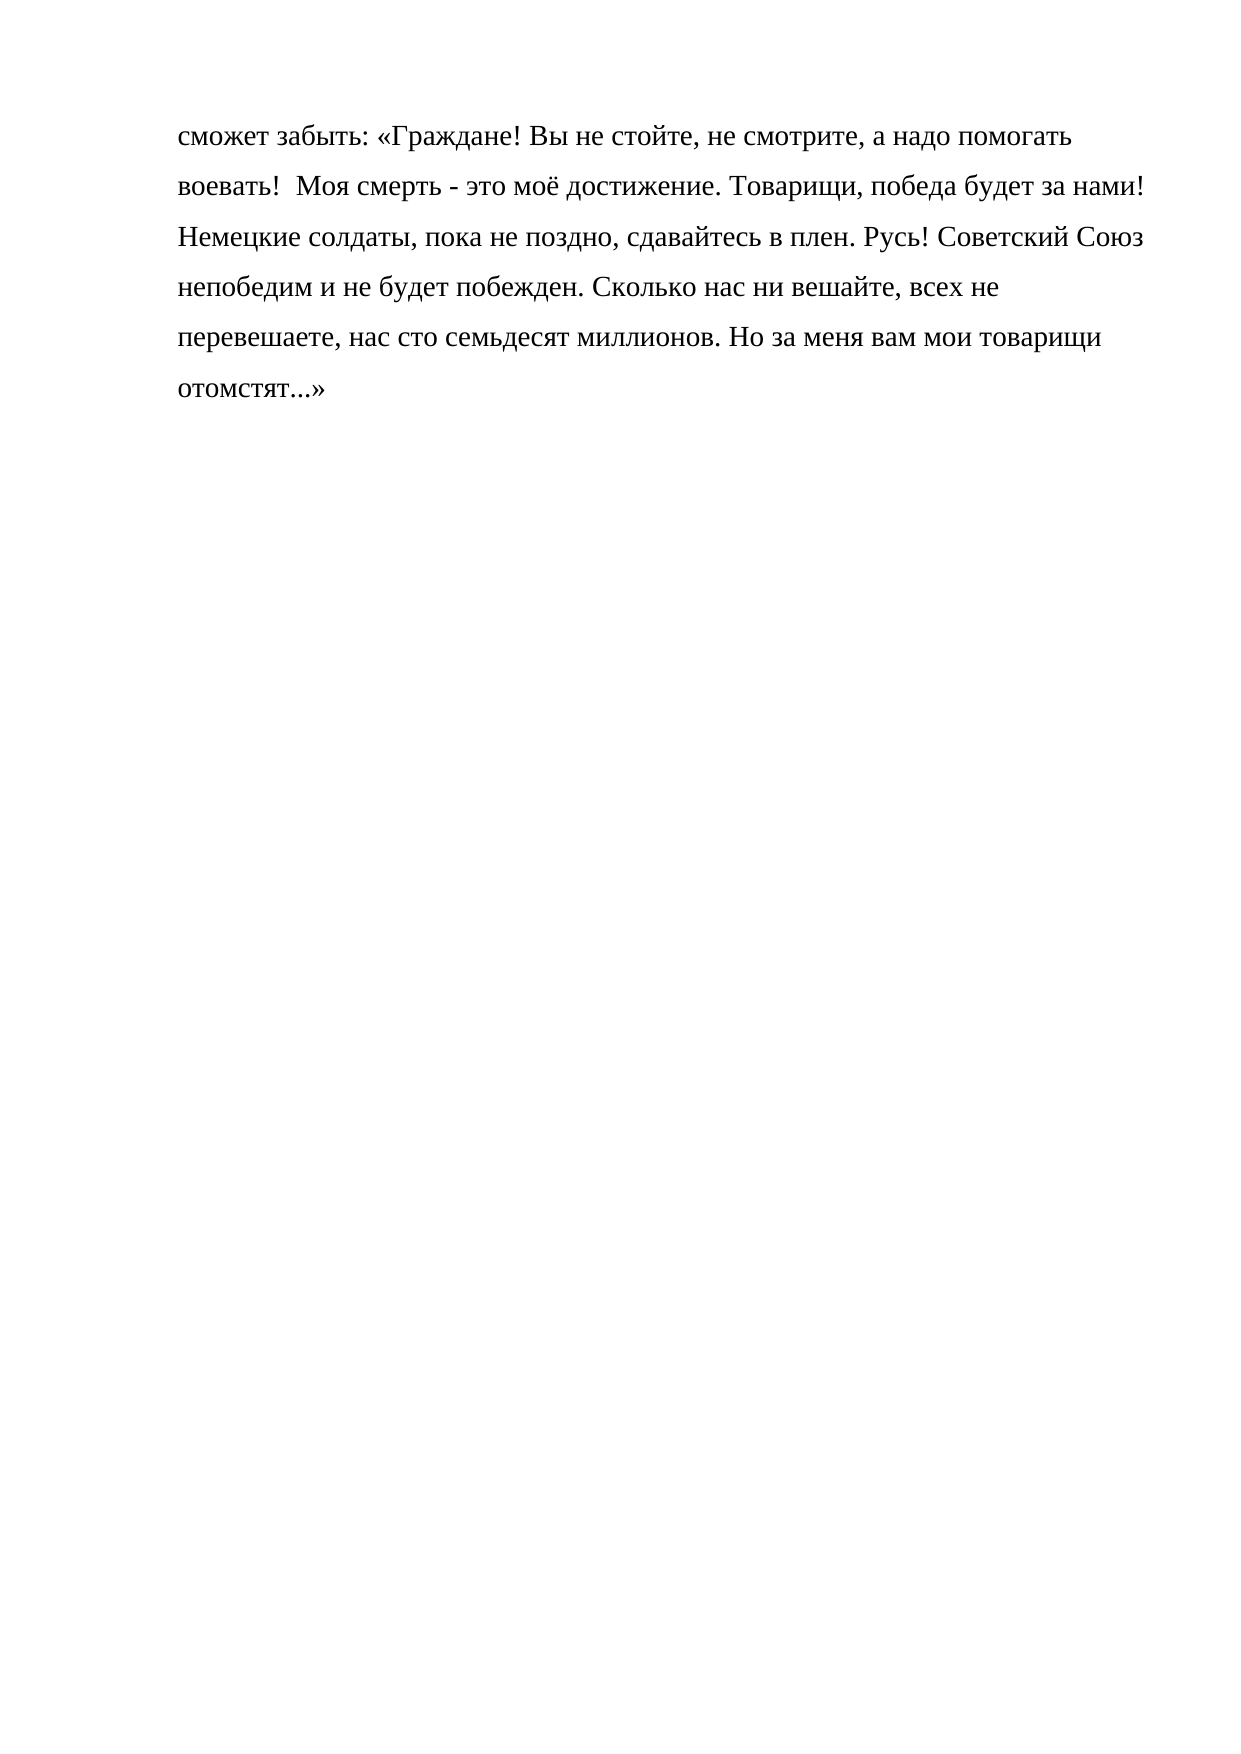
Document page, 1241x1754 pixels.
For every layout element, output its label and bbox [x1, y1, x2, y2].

text [177, 118, 1152, 403]
